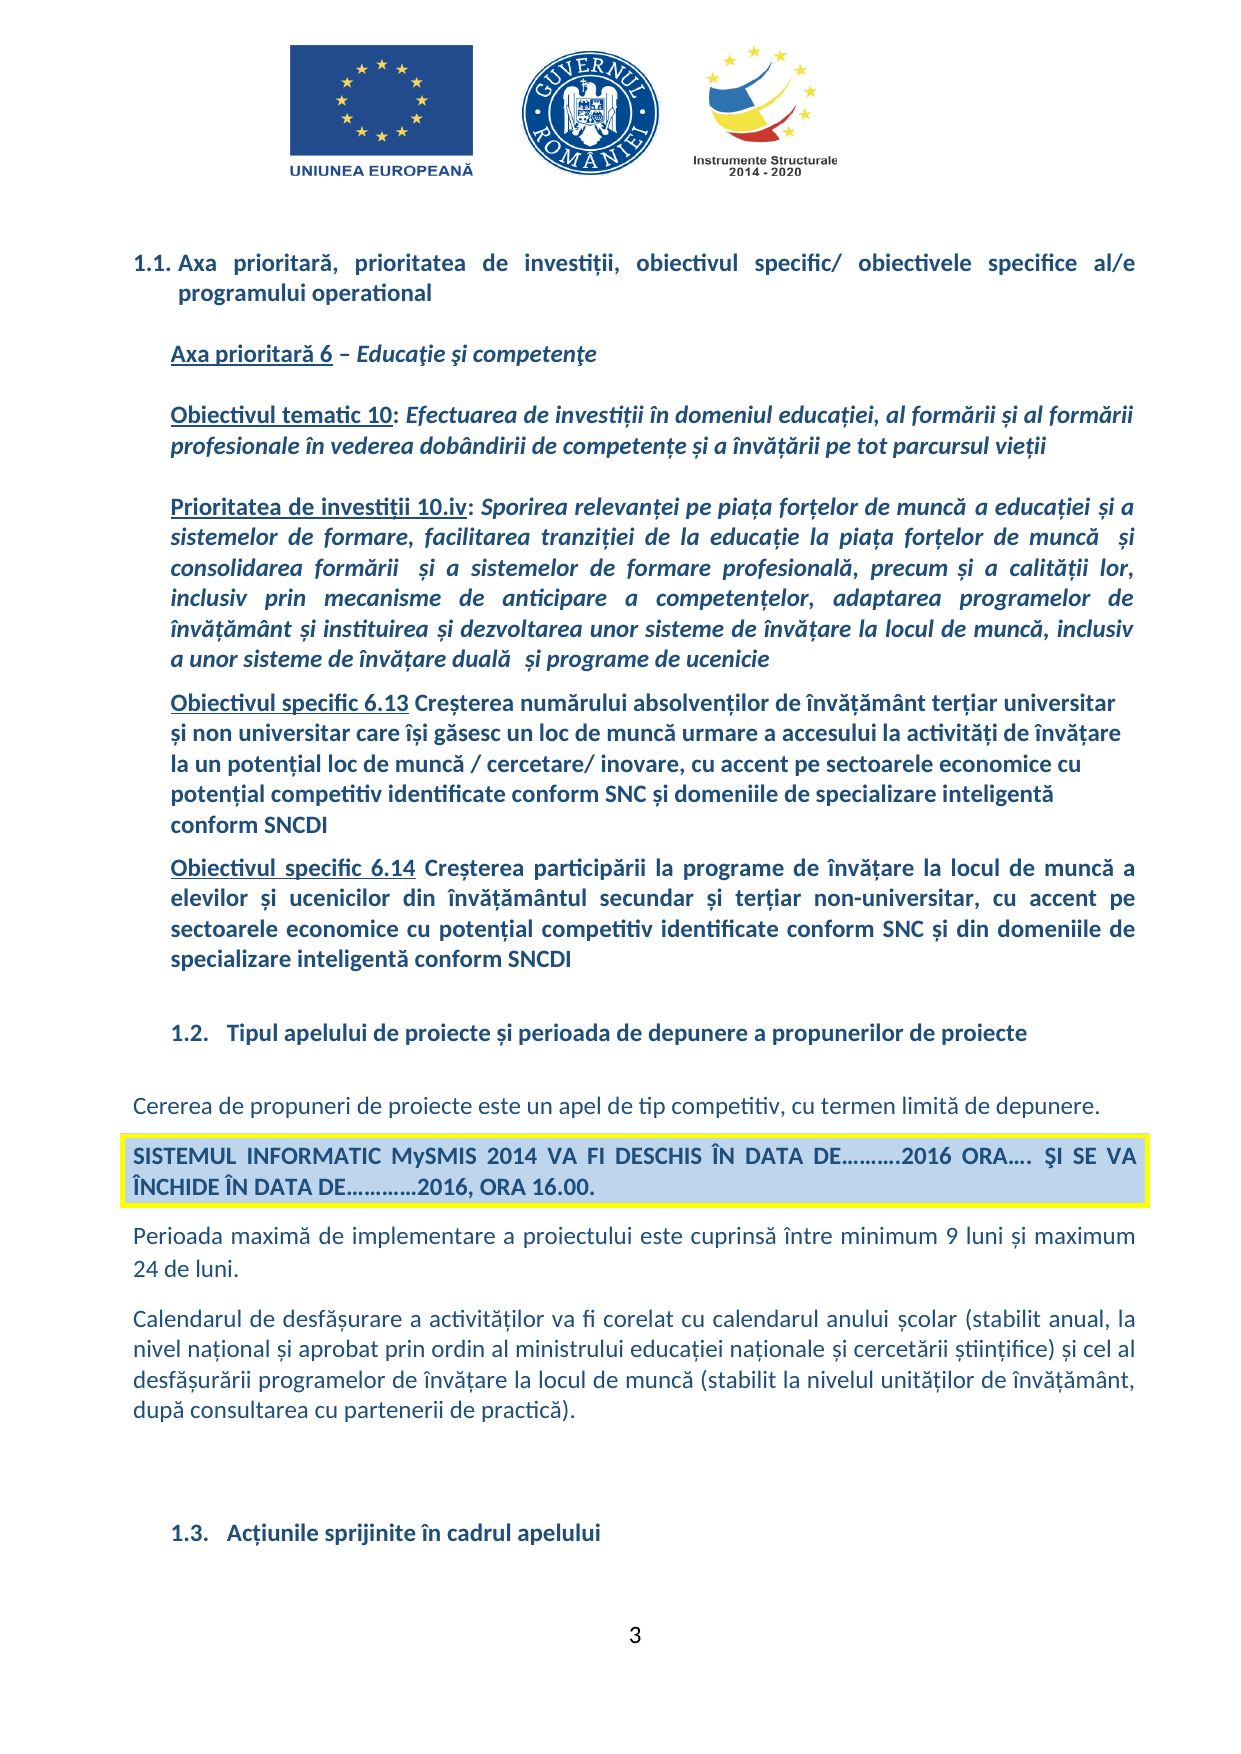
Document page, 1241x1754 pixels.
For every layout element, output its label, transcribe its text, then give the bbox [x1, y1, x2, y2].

text Perioada maximă de implementare a proiectului este cuprinsă între minimum 9 luni şi maximum 24 de luni. [133, 1221, 1137, 1284]
list Axa prioritară, prioritatea de investiții, obiectivul specific/ obiectivele specifice al/e programului operational [133, 247, 1137, 308]
text SISTEMUL INFORMATIC MySMIS 2014 VA FI DESCHIS ÎN DATA DE……….2016 ORA…. ŞI SE VA ÎNCHIDE ÎN DATA DE…………2016, ORA 16.00. [125, 1138, 1145, 1203]
list Axa prioritară 6 – Educaţie şi competenţe [170, 338, 1137, 369]
list Obiectivul tematic 10: Efectuarea de investiții în domeniul educației, al formării și al formării profesionale în vederea dobândirii de competențe și a învățării pe tot parcursul vieții [170, 399, 1137, 461]
picture [694, 45, 837, 176]
list Obiectivul specific 6.14 Creșterea participării la programe de învățare la locul de muncă a elevilor și ucenicilor din învățământul secundar și terțiar non-universitar, cu accent pe sectoarele economice cu potențial competitiv identificate conform SNC și din domeniile de specializare inteligentă conform SNCDI [170, 852, 1137, 974]
list Prioritatea de investiții 10.iv: Sporirea relevanţei pe piaţa forţelor de muncă a educaţiei şi a sistemelor de formare, facilitarea tranziţiei de la educaţie la piaţa forţelor de muncă şi consolidarea formării şi a sistemelor de formare profesională, precum şi a calităţii lor, inclusiv prin mecanisme de anticipare a competenţelor, adaptarea programelor de învăţământ şi instituirea şi dezvoltarea unor sisteme de învăţare la locul de muncă, inclusiv a unor sisteme de învăţare duală şi programe de ucenicie [170, 491, 1137, 674]
picture [520, 49, 660, 176]
text Calendarul de desfășurare a activităților va fi corelat cu calendarul anului școlar (stabilit anual, la nivel național și aprobat prin ordin al ministrului educației naționale și cercetării științifice) și cel al desfășurării programelor de învățare la locul de muncă (stabilit la nivelul unităților de învățământ, după consultarea cu partenerii de practică). [133, 1303, 1137, 1425]
list Obiectivul specific 6.13 Creșterea numărului absolvenților de învățământ terțiar universitar și non universitar care își găsesc un loc de muncă urmare a accesului la activități de învățare la un potențial loc de muncă / cercetare/ inovare, cu accent pe sectoarele economice cu potențial competitiv identificate conform SNC şi domeniile de specializare inteligentă conform SNCDI [170, 687, 1137, 839]
text Cererea de propuneri de proiecte este un apel de tip competitiv, cu termen limită de depunere. [133, 1090, 1137, 1121]
picture [290, 45, 473, 176]
list Tipul apelului de proiecte și perioada de depunere a propunerilor de proiecte [170, 1017, 1137, 1047]
list Acțiunile sprijinite în cadrul apelului [170, 1517, 1137, 1547]
